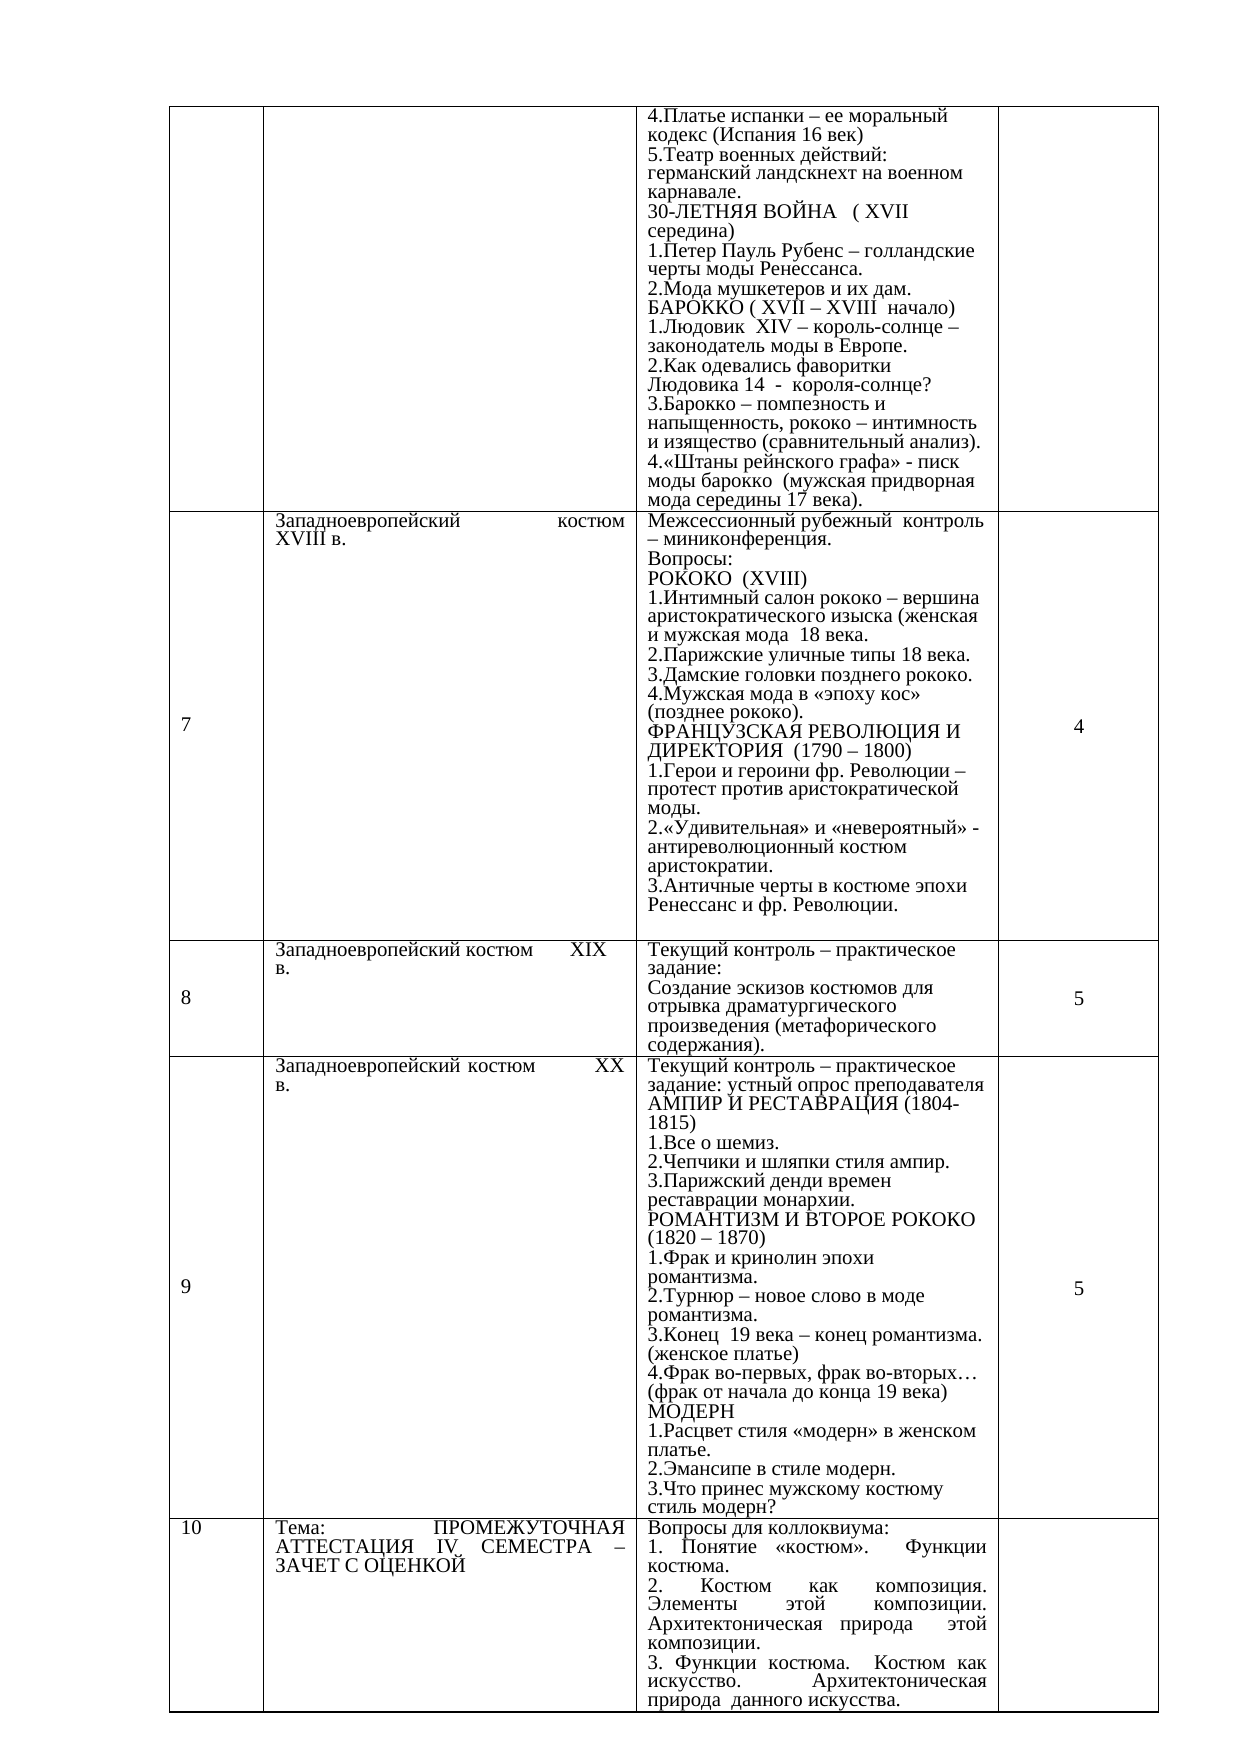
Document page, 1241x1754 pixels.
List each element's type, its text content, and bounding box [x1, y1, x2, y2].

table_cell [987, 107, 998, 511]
table_cell Текущий контроль – практическое задание: устный опрос преподавателя АМПИР И РЕСТАВРАЦИЯ (1804-1815) 1.Все о шемиз. 2.Чепчики и шляпки стиля ампир. 3.Парижский денди времен реставрации монархии. РОМАНТИЗМ И ВТОРОЕ РОКОКО (1820 – 1870) 1.Фрак и кринолин эпохи романтизма. 2.Турнюр – новое слово в моде романтизма. 3.Конец 19 века – конец романтизма. (женское платье) 4.Фрак во-первых, фрак во-вторых… (фрак от начала до конца 19 века) МОДЕРН 1.Расцвет стиля «модерн» в женском платье. 2.Эмансипе в стиле модерн. 3.Что принес мужскому костюму стиль модерн? [637, 1057, 998, 1518]
table_cell Западноевропейский костюм XVIII в. [264, 512, 636, 939]
table_cell 4 [999, 107, 1158, 511]
table_cell 8 [170, 941, 263, 1056]
table_cell 7 [170, 512, 263, 939]
table_cell Западноевропейский костюм XX в. [264, 1057, 636, 1518]
table_cell Западноевропейский костюм XIX в. [264, 941, 636, 1056]
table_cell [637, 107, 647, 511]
table_cell Межсессионный рубежный контроль – миниконференция. Вопросы: РОКОКО (XVIII) 1.Интимный салон рококо – вершина аристократического изыска (женская и мужская мода 18 века. 2.Парижские уличные типы 18 века. 3.Дамские головки позднего рококо. 4.Мужская мода в «эпоху кос» (позднее рококо). ФРАНЦУЗСКАЯ РЕВОЛЮЦИЯ И ДИРЕКТОРИЯ (1790 – 1800) 1.Герои и героини фр. Революции – протест против аристократической моды. 2.«Удивительная» и «невероятный» - антиреволюционный костюм аристократии. 3.Античные черты в костюме эпохи Ренессанс и фр. Революции. [637, 512, 998, 939]
table_cell 5 [999, 941, 1158, 1056]
table_cell 6 [170, 107, 263, 511]
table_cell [264, 1519, 636, 1711]
table_cell [999, 1519, 1158, 1711]
table_cell Текущий контроль – практическое задание: Создание эскизов костюмов для отрывка драматургического произведения (метафорического содержания). [637, 941, 998, 1056]
table_cell 10 [170, 1519, 263, 1711]
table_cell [264, 107, 636, 511]
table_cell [637, 1519, 998, 1711]
table_cell 5 [999, 1057, 1158, 1518]
table_cell 4 [999, 512, 1158, 939]
table_cell 9 [170, 1057, 263, 1518]
